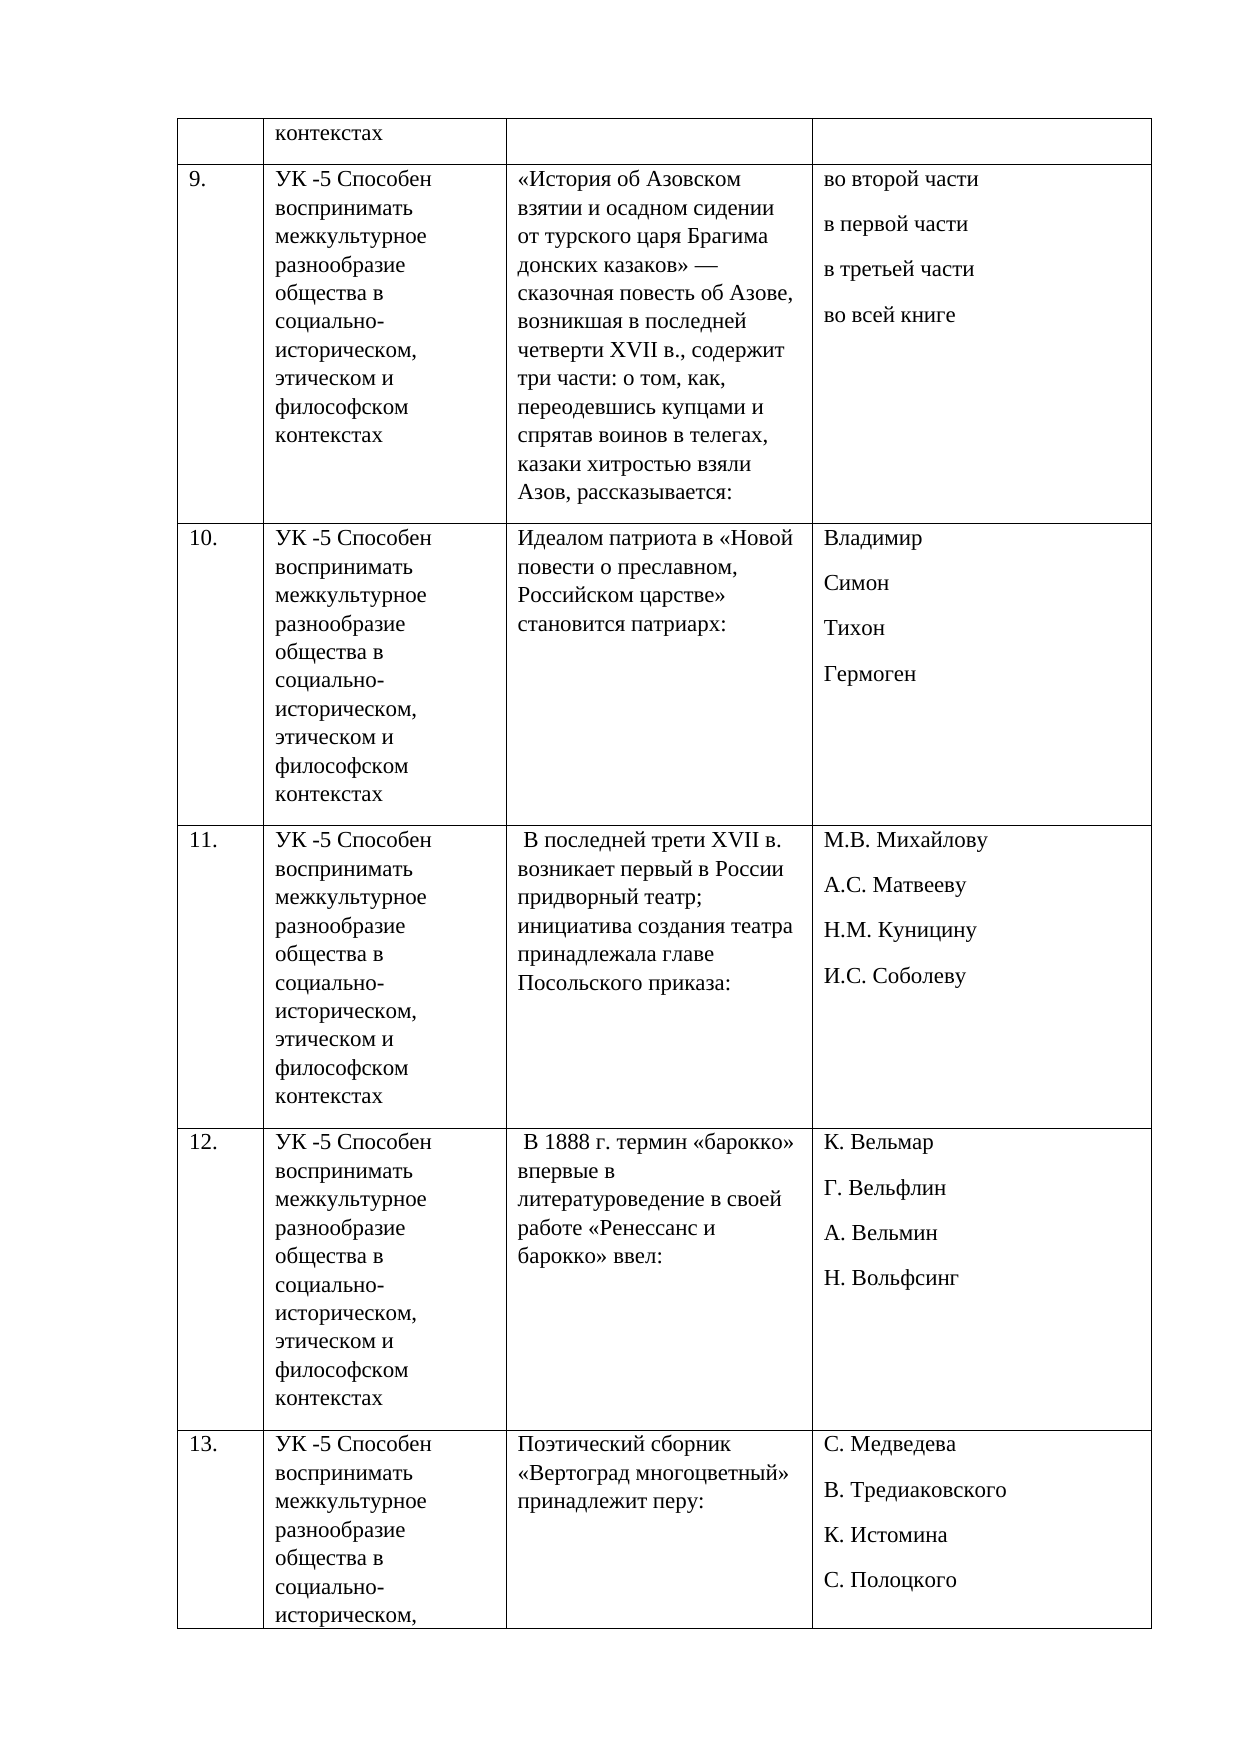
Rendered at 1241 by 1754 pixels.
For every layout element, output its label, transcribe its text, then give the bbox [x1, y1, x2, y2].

table_cell УК -5 Способен воспринимать межкультурное разнообразие общества в социально-историческом, этическом и философском контекстах [264, 826, 506, 1127]
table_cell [507, 119, 812, 164]
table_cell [813, 119, 1151, 164]
table_cell 11. [178, 826, 263, 1127]
table_cell УК -5 Способен воспринимать межкультурное разнообразие общества в социально-историческом, этическом и философском контекстах [264, 1129, 506, 1429]
table_cell К. Вельмар Г. Вельфлин А. Вельмин Н. Вольфсинг [813, 1129, 1151, 1429]
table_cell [507, 1431, 812, 1627]
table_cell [813, 1431, 1151, 1627]
table_cell 8. [178, 119, 263, 164]
table_cell 10. [178, 524, 263, 825]
table_cell В 1888 г. термин «барокко» впервые в литературоведение в своей работе «Ренессанс и барокко» ввел: [507, 1129, 812, 1429]
table_cell Владимир Симон Тихон Гермоген [813, 524, 1151, 825]
table_cell УК -5 Способен воспринимать межкультурное разнообразие общества в социально-историческом, этическом и философском контекстах [264, 524, 506, 825]
table_cell М.В. Михайлову А.С. Матвееву Н.М. Куницину И.С. Соболеву [813, 826, 1151, 1127]
table_cell во второй части в первой части в третьей части во всей книге [813, 165, 1151, 523]
table_cell 13. [178, 1431, 263, 1627]
table_cell В последней трети XVII в. возникает первый в России придворный театр; инициатива создания театра принадлежала главе Посольского приказа: [507, 826, 812, 1127]
table_cell УК -5 Способен воспринимать межкультурное разнообразие общества в социально-историческом, этическом и философском контекстах [264, 165, 506, 523]
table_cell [264, 1431, 506, 1627]
table_cell Идеалом патриота в «Новой повести о преславном, Российском царстве» становится патриарх: [507, 524, 812, 825]
table_cell «История об Азовском взятии и осадном сидении от турского царя Брагима донских казаков» — сказочная повесть об Азове, возникшая в последней четверти XVII в., содержит три части: о том, как, переодевшись купцами и спрятав воинов в телегах, казаки хитростью взяли Азов, рассказывается: [507, 165, 812, 523]
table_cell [264, 119, 506, 164]
table_cell 9. [178, 165, 263, 523]
table_cell 12. [178, 1129, 263, 1429]
